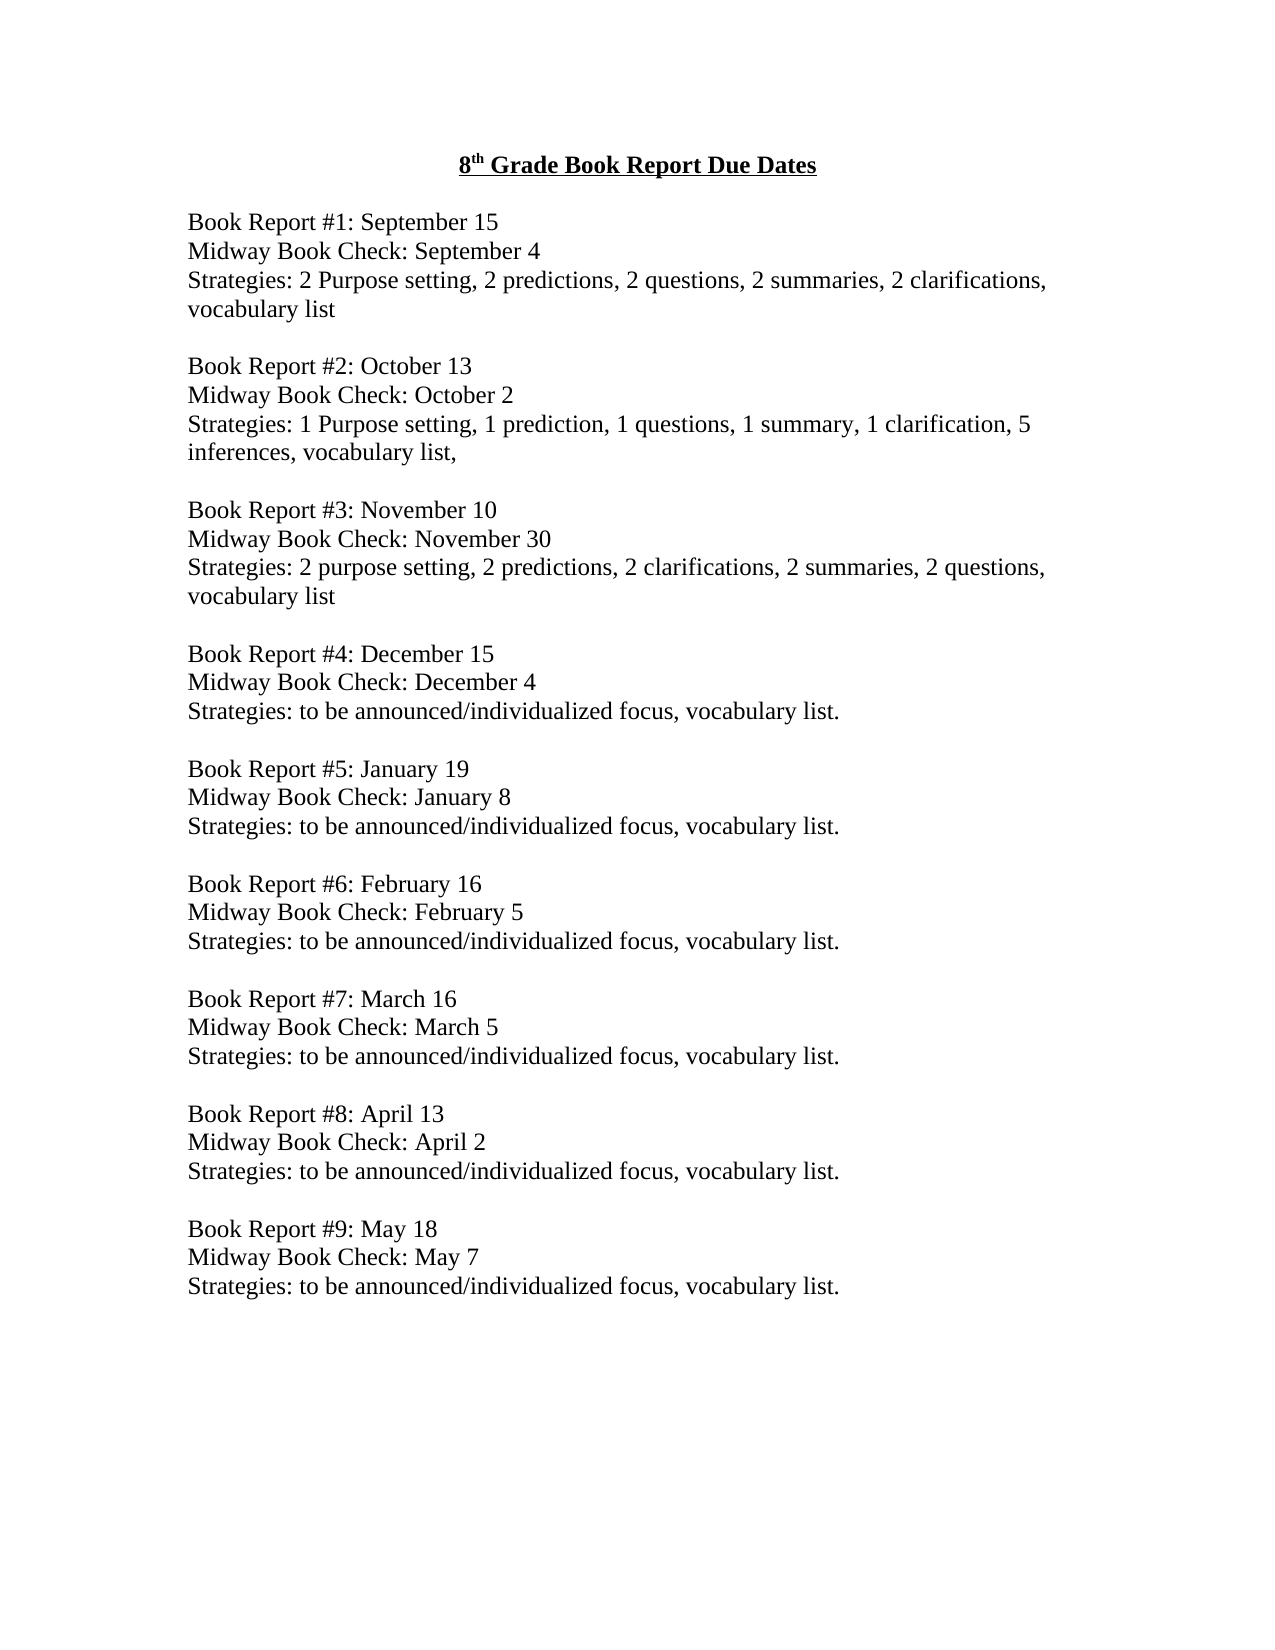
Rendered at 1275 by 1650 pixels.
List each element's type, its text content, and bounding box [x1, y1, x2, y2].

text Midway Book Check: November 30 [187, 524, 1087, 552]
text Strategies: 2 purpose setting, 2 predictions, 2 clarifications, 2 summaries, 2 questions, vocabulary list [187, 552, 1087, 610]
text Book Report #3: November 10 [187, 495, 1087, 524]
text Strategies: to be announced/individualized focus, vocabulary list. [187, 696, 1087, 725]
text Book Report #7: March 16 [187, 984, 1087, 1012]
text Midway Book Check: May 7 [187, 1242, 1087, 1271]
text Midway Book Check: September 4 [187, 236, 1087, 265]
text Strategies: 2 Purpose setting, 2 predictions, 2 questions, 2 summaries, 2 clarifications, vocabulary list [187, 265, 1087, 322]
text Midway Book Check: December 4 [187, 667, 1087, 696]
text Strategies: to be announced/individualized focus, vocabulary list. [187, 926, 1087, 955]
text Strategies: to be announced/individualized focus, vocabulary list. [187, 1041, 1087, 1070]
text Book Report #6: February 16 [187, 869, 1087, 897]
text Strategies: 1 Purpose setting, 1 prediction, 1 questions, 1 summary, 1 clarification, 5 inferences, vocabulary list, [187, 409, 1087, 466]
text Strategies: to be announced/individualized focus, vocabulary list. [187, 1271, 1087, 1300]
text Strategies: to be announced/individualized focus, vocabulary list. [187, 811, 1087, 840]
text Book Report #9: May 18 [187, 1214, 1087, 1242]
text Midway Book Check: January 8 [187, 782, 1087, 811]
text Book Report #2: October 13 [187, 351, 1087, 380]
text Midway Book Check: April 2 [187, 1127, 1087, 1156]
text Strategies: to be announced/individualized focus, vocabulary list. [187, 1156, 1087, 1185]
text Midway Book Check: March 5 [187, 1012, 1087, 1041]
text Book Report #8: April 13 [187, 1099, 1087, 1127]
text Book Report #4: December 15 [187, 639, 1087, 667]
text Midway Book Check: February 5 [187, 897, 1087, 926]
text Midway Book Check: October 2 [187, 380, 1087, 409]
text Book Report #5: January 19 [187, 754, 1087, 782]
text 8th Grade Book Report Due Dates [187, 150, 1087, 179]
text Book Report #1: September 15 [187, 207, 1087, 236]
